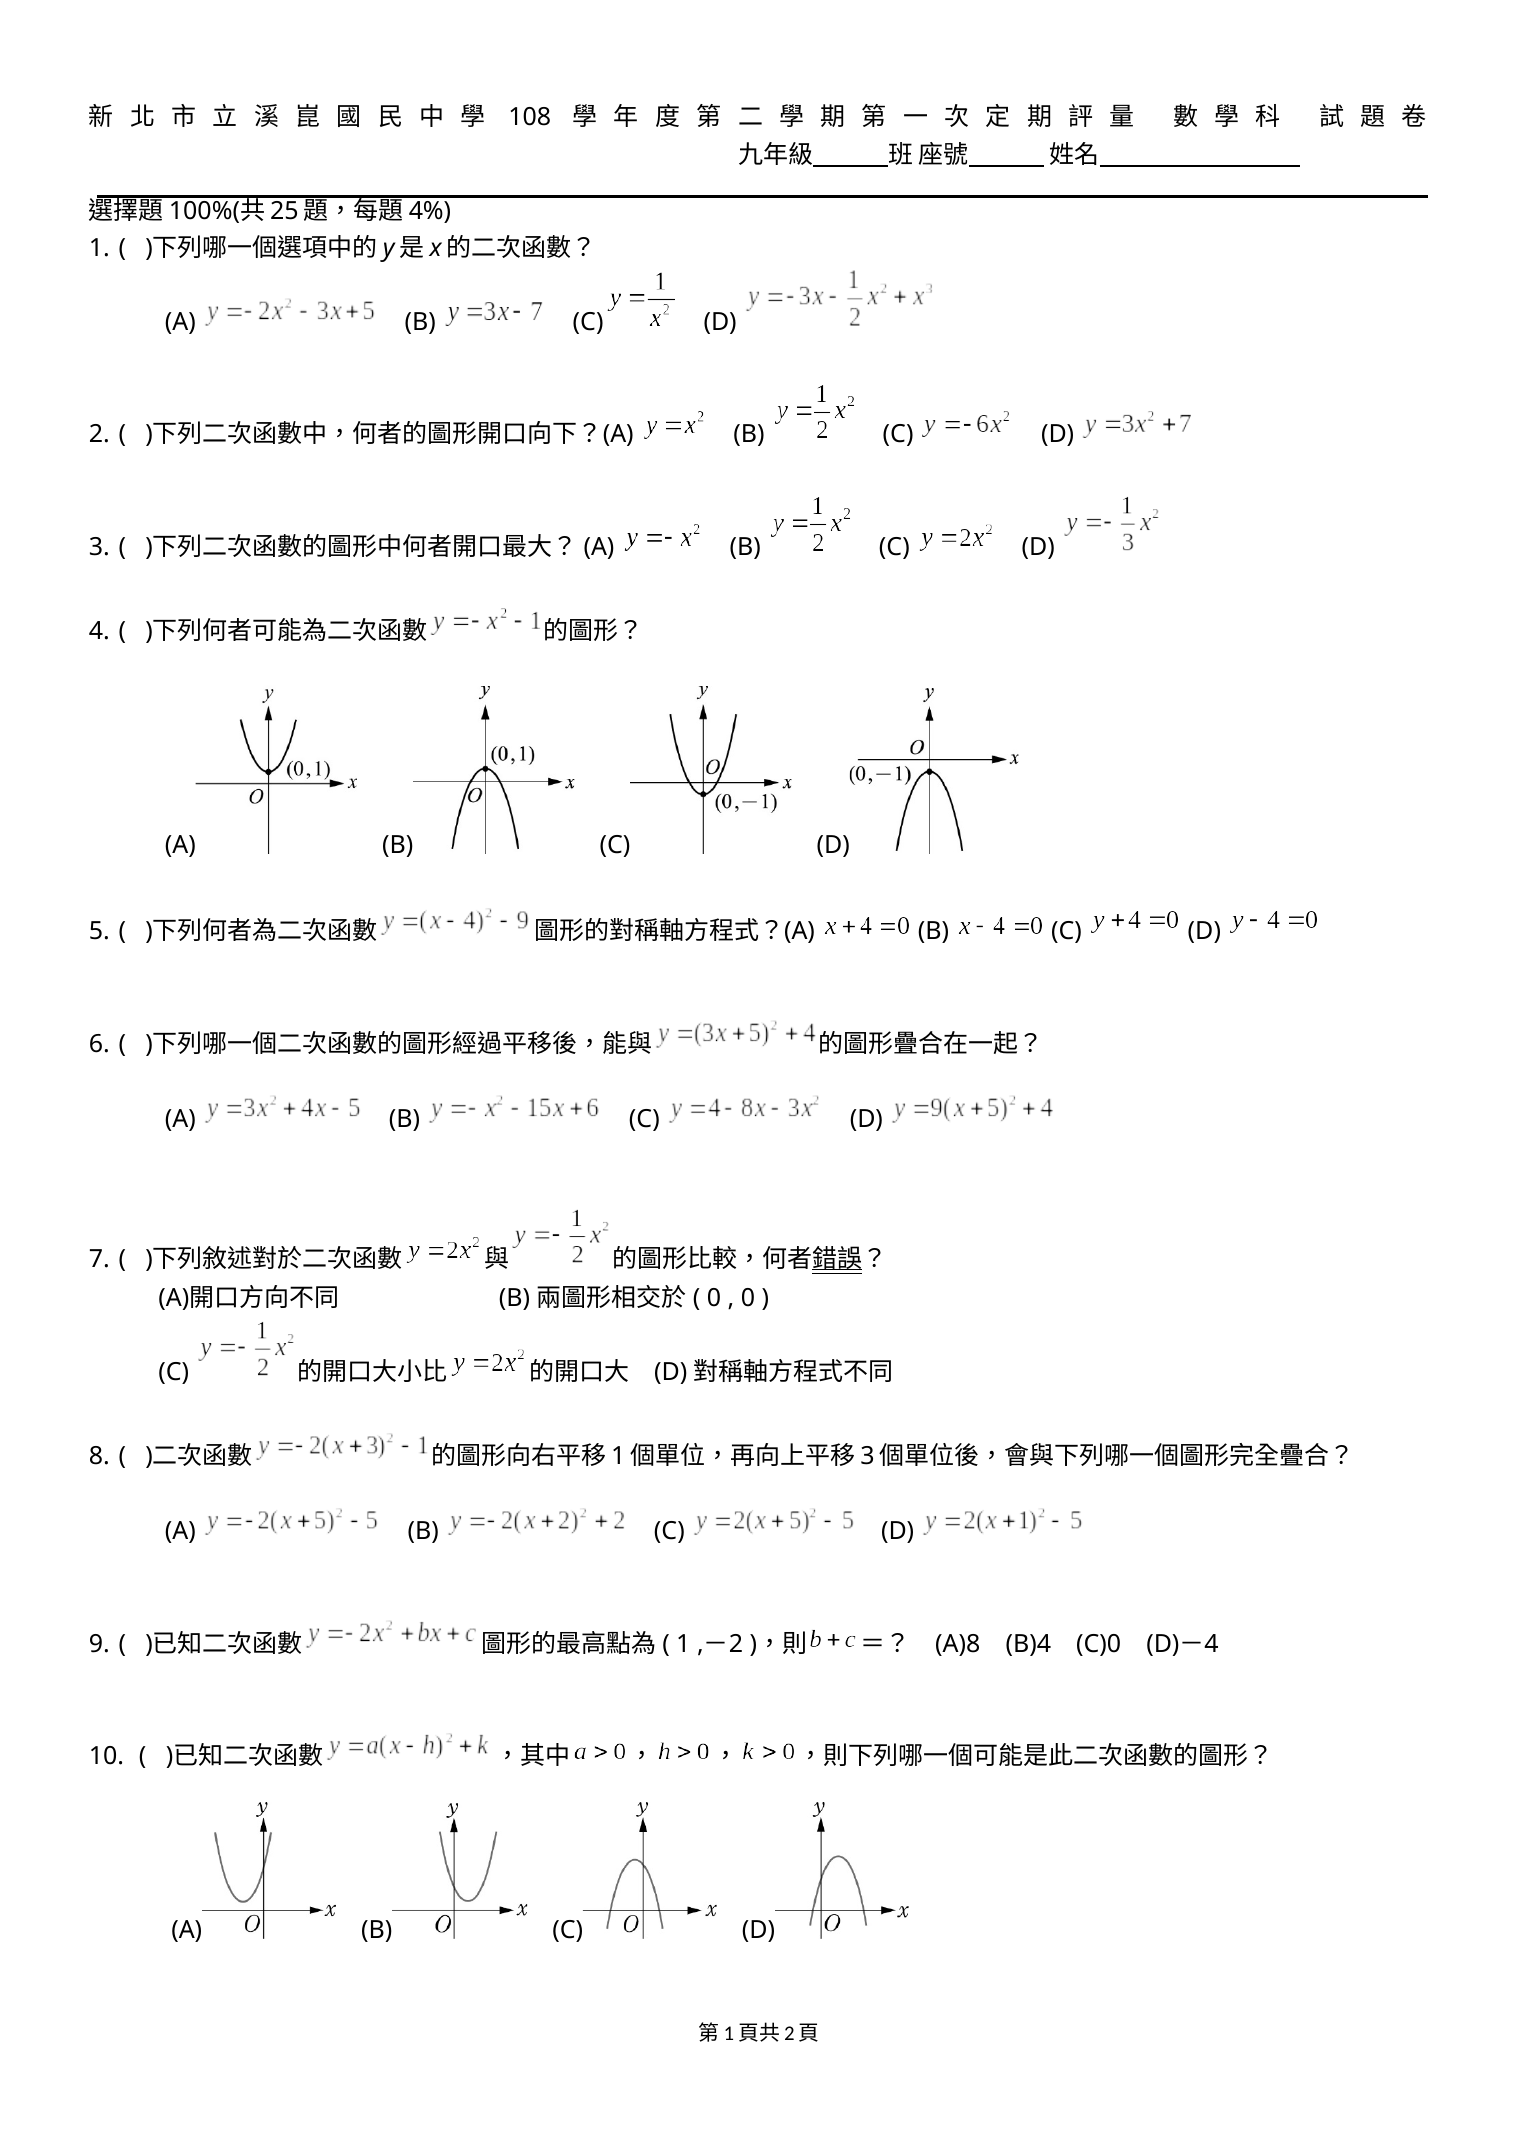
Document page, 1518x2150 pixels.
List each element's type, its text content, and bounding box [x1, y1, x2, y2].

list ( )下列敘述對於二次函數與的圖形比較，何者錯誤？ (A)開口方向不同 (B) 兩圖形相交於 ( 0 , 0 ) [89, 1202, 1429, 1315]
picture [582, 1802, 717, 1939]
list (A) (B) (C) (D) [139, 265, 1429, 340]
list ( )下列哪一個二次函數的圖形經過平移後，能與的圖形疊合在一起？ (A) (B) (C) (D) [89, 1015, 1429, 1165]
picture [630, 686, 792, 854]
list ( )下列二次函數中，何者的圖形開口向下？(A) (B) (C) (D) [89, 377, 1429, 452]
list (C) 的開口大小比的開口大 (D) 對稱軸方程式不同 [139, 1315, 1429, 1390]
picture [202, 1802, 336, 1939]
picture [413, 686, 575, 854]
list ( )下列二次函數的圖形中何者開口最大？ (A) (B) (C) (D) [89, 490, 1429, 565]
list ( )下列哪一個選項中的y是x的二次函數？ [89, 227, 1429, 265]
list ( )已知二次函數，其中，，，則下列哪一個可能是此二次函數的圖形？ (A) (B) (C) (D) [89, 1727, 1429, 1952]
picture [775, 1802, 909, 1939]
text 選擇題100%(共25題，每題4%) [89, 190, 1429, 227]
picture [849, 688, 1019, 854]
list ( )已知二次函數圖形的最高點為 ( 1 ,－2 )，則＝？ (A)8 (B)4 (C)0 (D)－4 [89, 1615, 1429, 1690]
picture [392, 1803, 528, 1939]
text 九年級 班 座號 姓名 [738, 133, 1429, 171]
text 新北市立溪崑國民中學108學年度第二學期第一次定期評量 數學科 試題卷 [89, 96, 1429, 133]
picture [195, 677, 357, 854]
list ( )下列何者為二次函數圖形的對稱軸方程式？(A) (B) (C) (D) [89, 902, 1429, 977]
list ( )二次函數的圖形向右平移1個單位，再向上平移3個單位後，會與下列哪一個圖形完全疊合？ (A) (B) (C) (D) [89, 1427, 1429, 1577]
